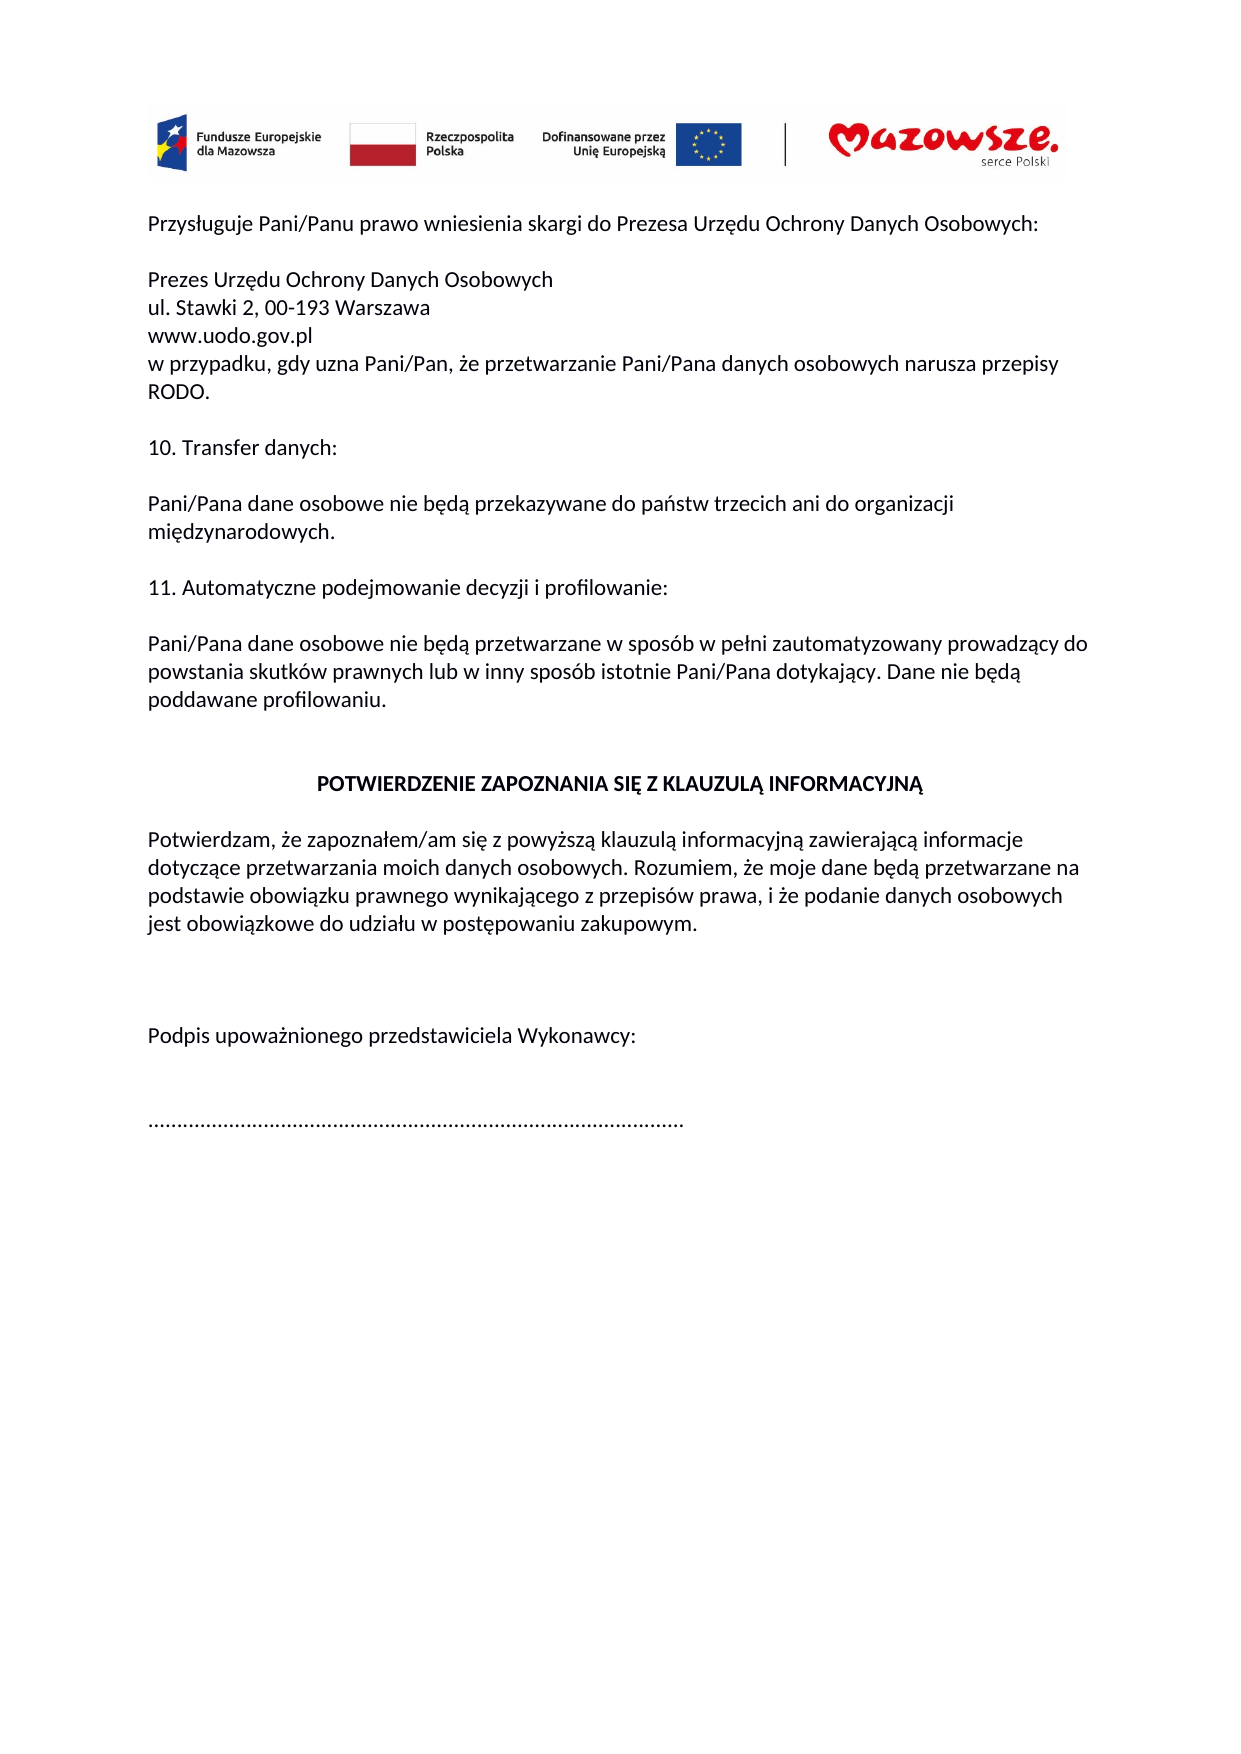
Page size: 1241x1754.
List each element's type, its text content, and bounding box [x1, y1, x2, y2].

text Pani/Pana dane osobowe nie będą przekazywane do państw trzecich ani do organizacji międzynarodowych. [148, 489, 1093, 545]
text 10. Transfer danych: [148, 433, 1093, 461]
text POTWIERDZENIE ZAPOZNANIA SIĘ Z KLAUZULĄ INFORMACYJNĄ [148, 769, 1093, 797]
picture [147, 104, 1068, 181]
text w przypadku, gdy uzna Pani/Pan, że przetwarzanie Pani/Pana danych osobowych narusza przepisy RODO. [148, 349, 1093, 405]
text Pani/Pana dane osobowe nie będą przetwarzane w sposób w pełni zautomatyzowany prowadzący do powstania skutków prawnych lub w inny sposób istotnie Pani/Pana dotykający. Dane nie będą poddawane profilowaniu. [148, 629, 1093, 713]
text www.uodo.gov.pl [148, 321, 1093, 349]
text Prezes Urzędu Ochrony Danych Osobowych [148, 265, 1093, 293]
text ............................................................................................. [148, 1106, 1093, 1134]
text ul. Stawki 2, 00-193 Warszawa [148, 293, 1093, 321]
text 11. Automatyczne podejmowanie decyzji i profilowanie: [148, 573, 1093, 601]
text Przysługuje Pani/Panu prawo wniesienia skargi do Prezesa Urzędu Ochrony Danych Osobowych: [148, 209, 1093, 237]
text Potwierdzam, że zapoznałem/am się z powyższą klauzulą informacyjną zawierającą informacje dotyczące przetwarzania moich danych osobowych. Rozumiem, że moje dane będą przetwarzane na podstawie obowiązku prawnego wynikającego z przepisów prawa, i że podanie danych osobowych jest obowiązkowe do udziału w postępowaniu zakupowym. [148, 825, 1093, 937]
text Podpis upoważnionego przedstawiciela Wykonawcy: [148, 1022, 1093, 1049]
